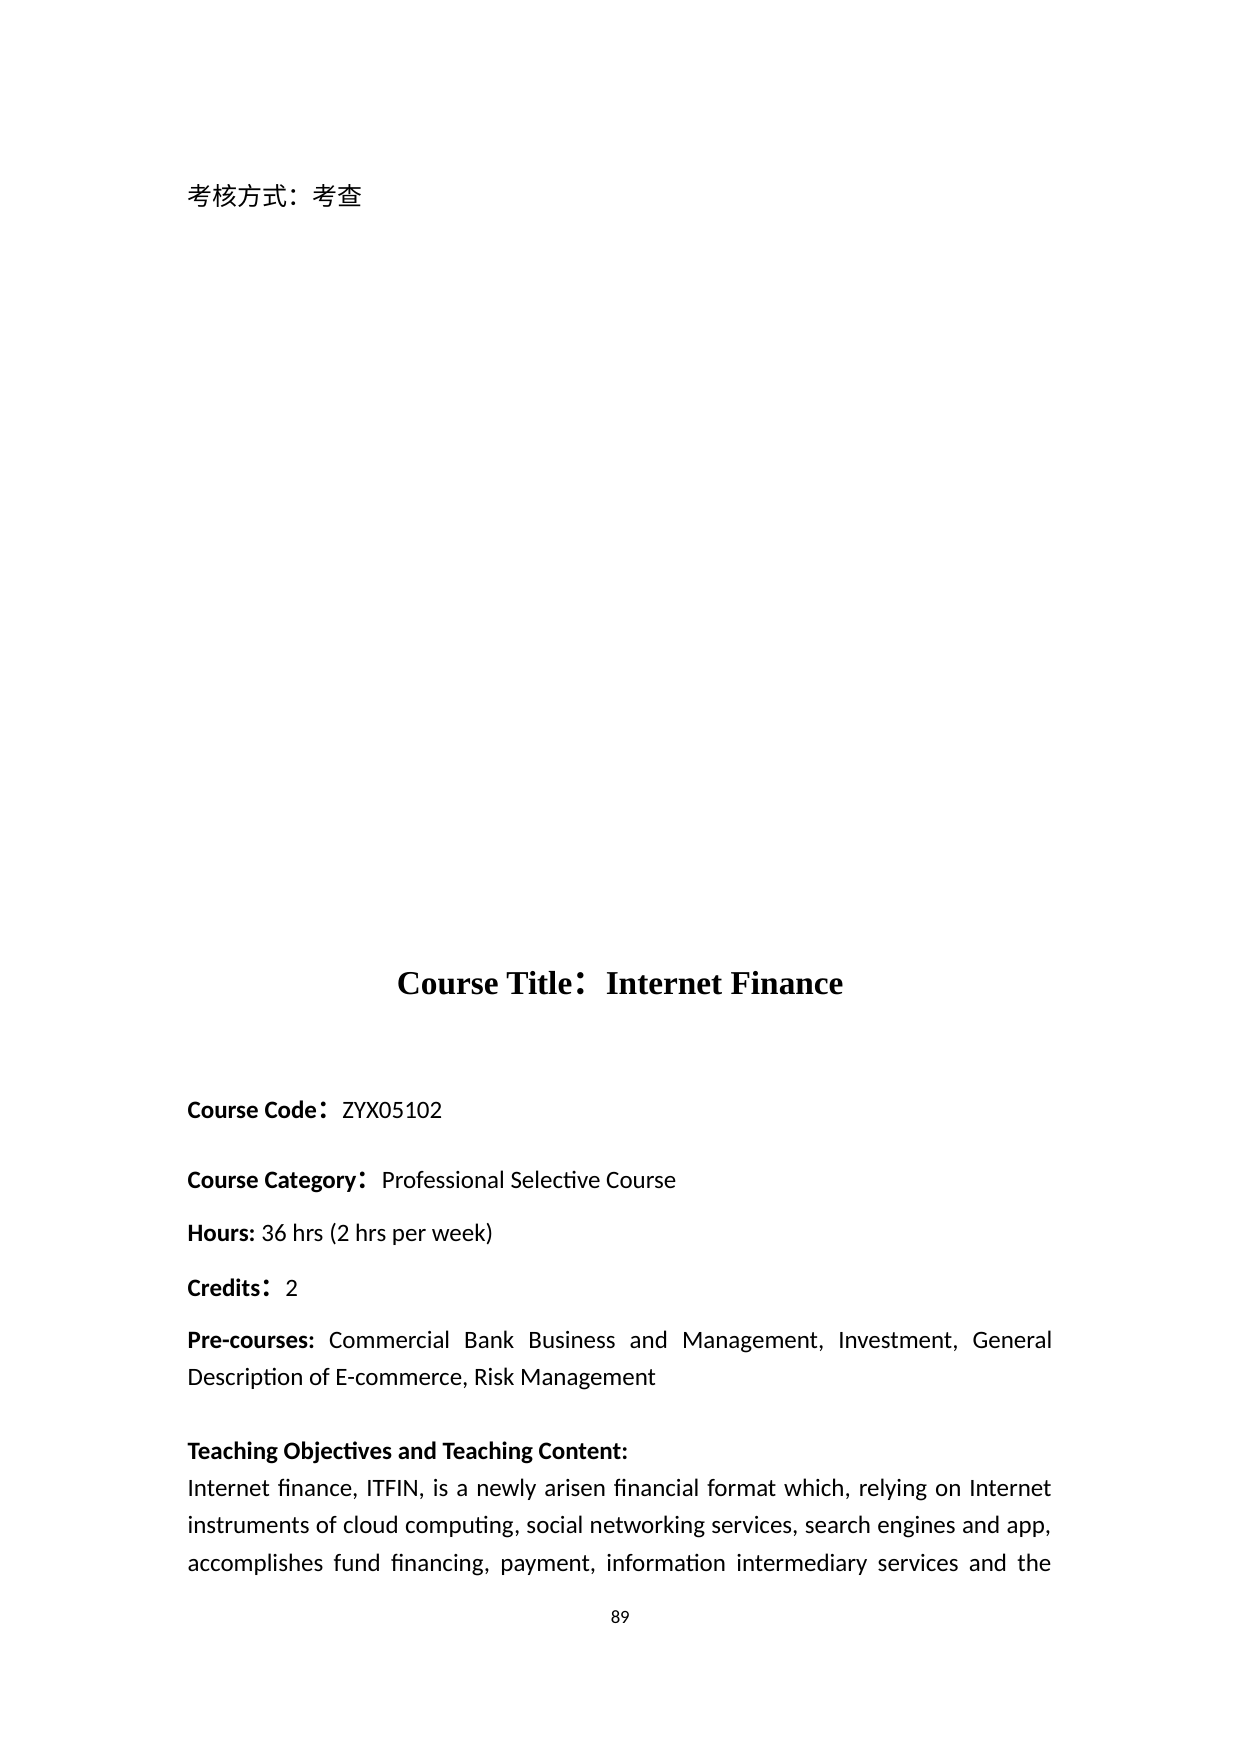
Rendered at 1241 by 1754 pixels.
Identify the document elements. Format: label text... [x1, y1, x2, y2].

text Credits：2 [187, 1253, 1053, 1318]
text Hours: 36 hrs (2 hrs per week) [187, 1216, 1053, 1248]
text Teaching Objectives and Teaching Content: [187, 1434, 1053, 1467]
text Pre-courses: Commercial Bank Business and Management, Investment, General Description of E-commerce, Risk Management [187, 1323, 1053, 1393]
subtitle Course Title：Internet Finance [187, 948, 1053, 1013]
text Course Code：ZYX05102 [187, 1075, 1053, 1140]
text Course Category：Professional Selective Course [187, 1145, 1053, 1210]
text 考核方式：考查 [187, 162, 1053, 227]
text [187, 1471, 1053, 1578]
